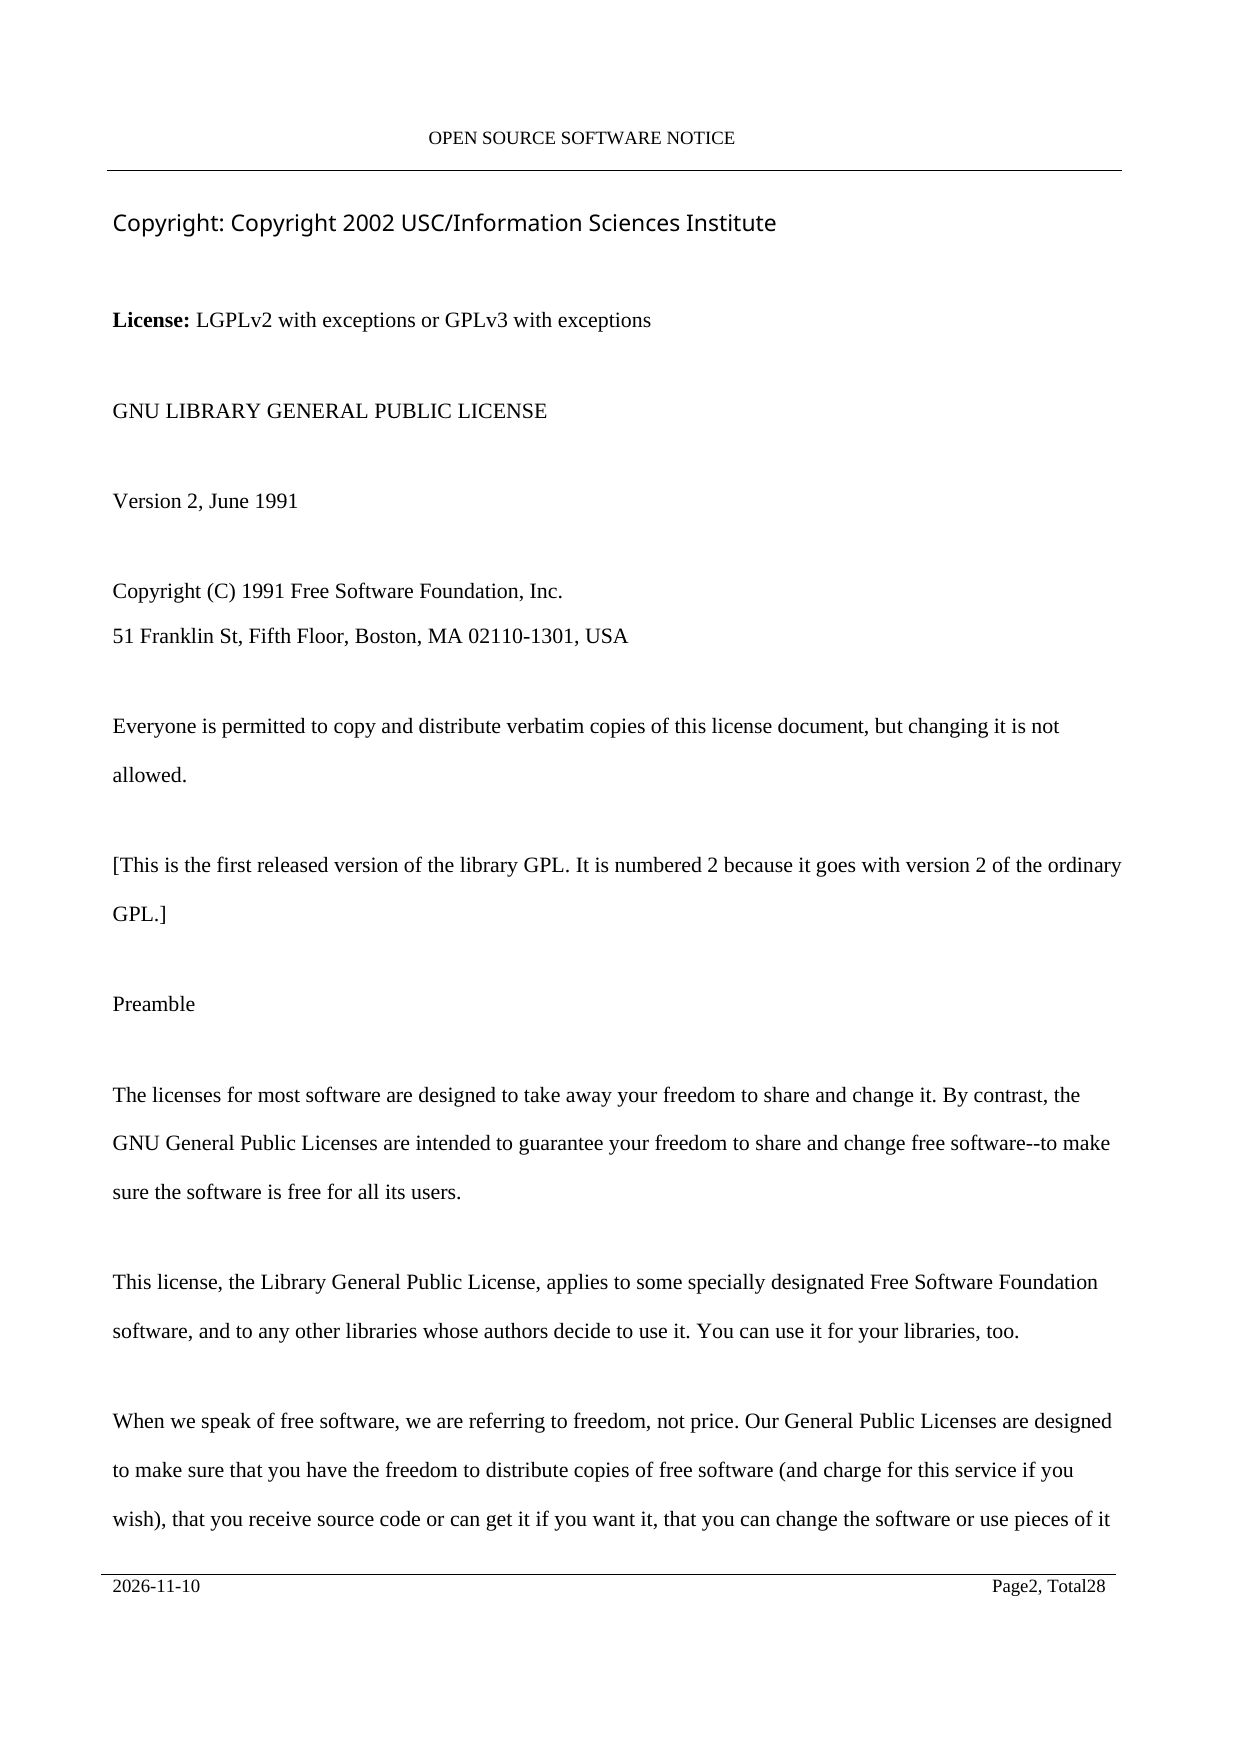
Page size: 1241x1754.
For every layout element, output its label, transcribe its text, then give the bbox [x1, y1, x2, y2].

text Everyone is permitted to copy and distribute verbatim copies of this license document, but changing it is not allowed. [112, 710, 1128, 791]
text 51 Franklin St, Fifth Floor, Boston, MA 02110-1301, USA [112, 619, 1128, 652]
text Version 2, June 1991 [112, 484, 1128, 517]
text Preamble [112, 988, 1128, 1020]
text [112, 206, 1128, 288]
text License: LGPLv2 with exceptions or GPLv3 with exceptions [112, 304, 1128, 336]
text [This is the first released version of the library GPL. It is numbered 2 because it goes with version 2 of the ordinary GPL.] [112, 849, 1128, 930]
text The licenses for most software are designed to take away your freedom to share and change it. By contrast, the GNU General Public Licenses are intended to guarantee your freedom to share and change free software--to make sure the software is free for all its users. [112, 1078, 1128, 1208]
text GNU LIBRARY GENERAL PUBLIC LICENSE [112, 394, 1128, 427]
text This license, the Library General Public License, applies to some specially designated Free Software Foundation software, and to any other libraries whose authors decide to use it. You can use it for your libraries, too. [112, 1266, 1128, 1347]
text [112, 1404, 1128, 1534]
text Copyright (C) 1991 Free Software Foundation, Inc. [112, 574, 1128, 607]
